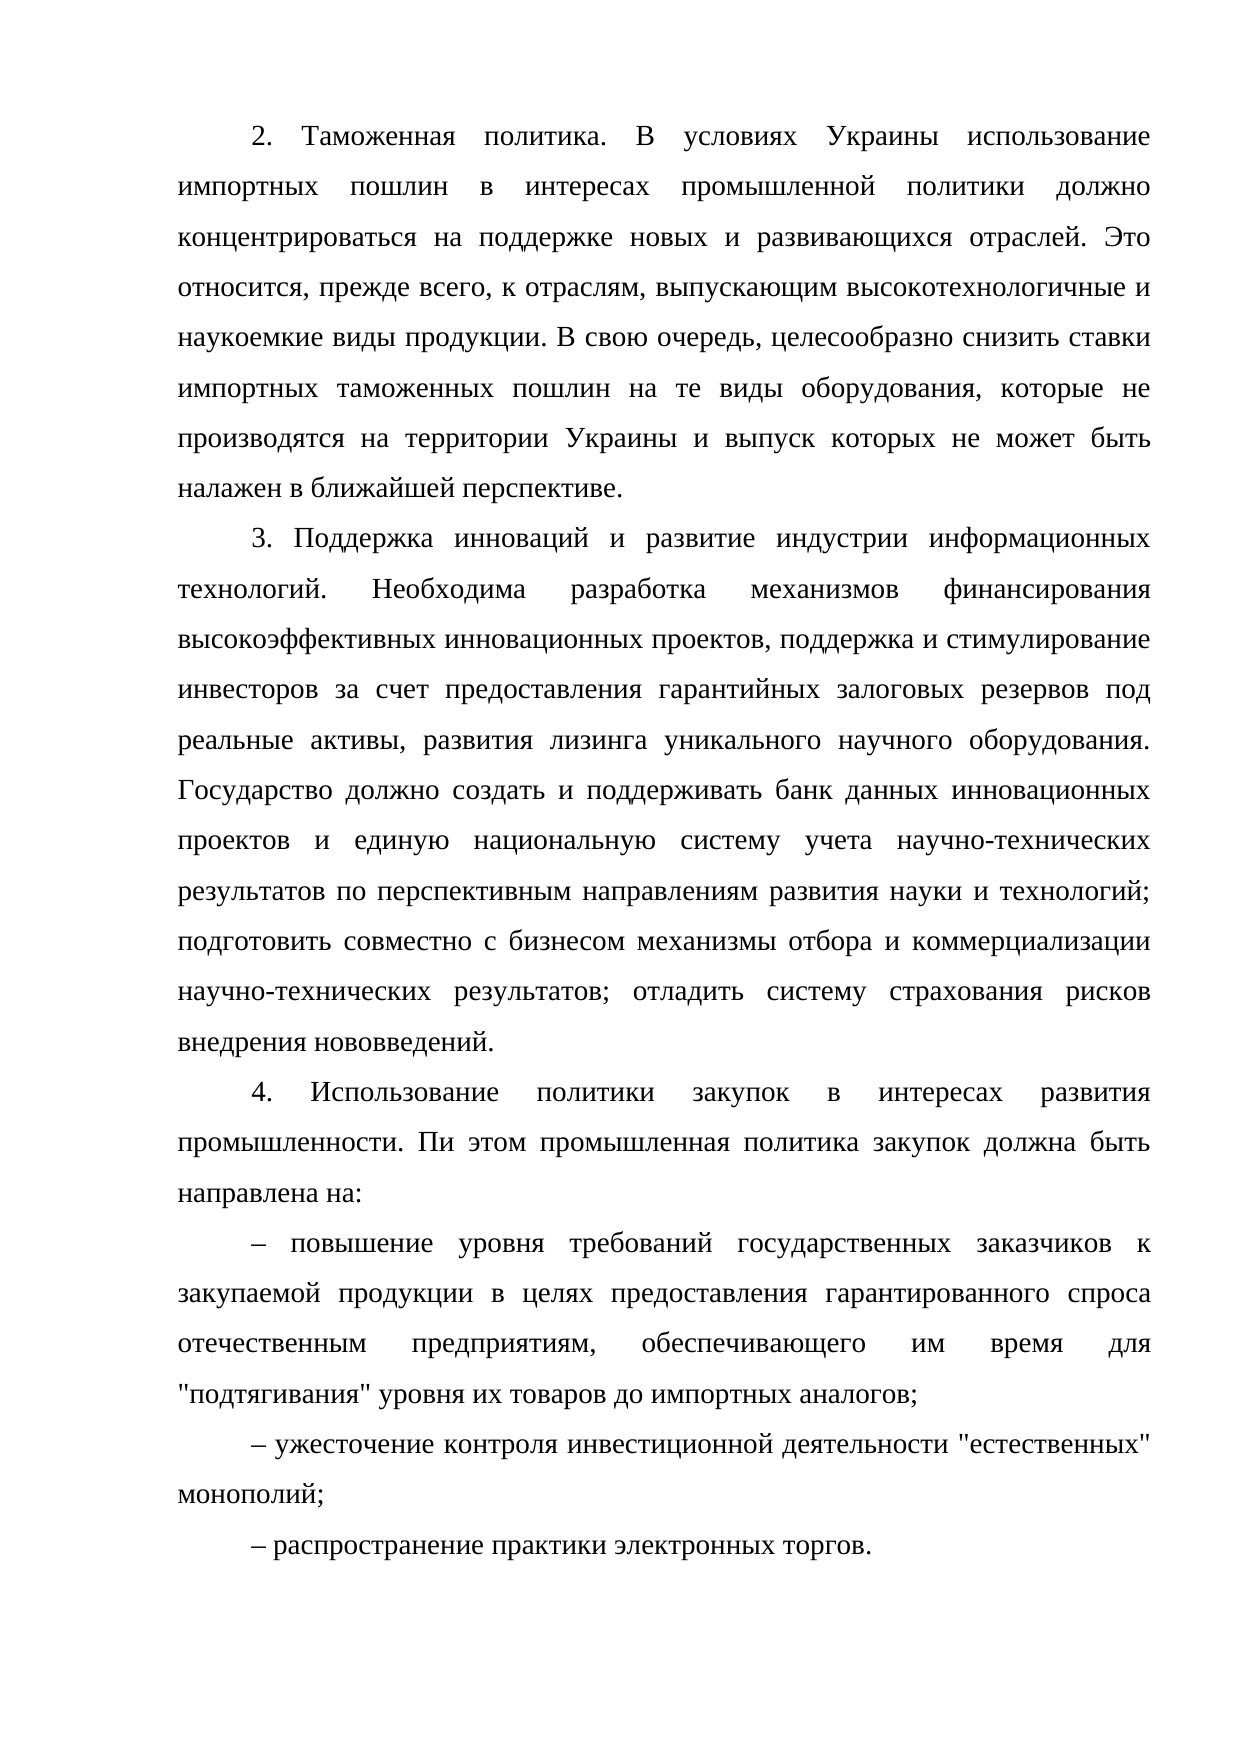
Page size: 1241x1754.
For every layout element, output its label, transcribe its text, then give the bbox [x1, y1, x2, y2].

text – распространение практики электронных торгов. [177, 1527, 1152, 1560]
text 4. Использование политики закупок в интересах развития промышленности. Пи этом промышленная политика закупок должна быть направлена на: [177, 1074, 1152, 1208]
text 3. Поддержка инноваций и развитие индустрии информационных технологий. Необходима разработка механизмов финансирования высокоэффективных инновационных проектов, поддержка и стимулирование инвесторов за счет предоставления гарантийных залоговых резервов под реальные активы, развития лизинга уникального научного оборудования. Государство должно создать и поддерживать банк данных инновационных проектов и единую национальную систему учета научно-технических результатов по перспективным направлениям развития науки и технологий; подготовить совместно с бизнесом механизмы отбора и коммерциализации научно-технических результатов; отладить систему страхования рисков внедрения нововведений. [177, 521, 1152, 1057]
text – повышение уровня требований государственных заказчиков к закупаемой продукции в целях предоставления гарантированного спроса отечественным предприятиям, обеспечивающего им время для "подтягивания" уровня их товаров до импортных аналогов; [177, 1225, 1152, 1409]
text – ужесточение контроля инвестиционной деятельности "естественных" монополий; [177, 1426, 1152, 1510]
text 2. Таможенная политика. В условиях Украины использование импортных пошлин в интересах промышленной политики должно концентрироваться на поддержке новых и развивающихся отраслей. Это относится, прежде всего, к отраслям, выпускающим высокотехнологичные и наукоемкие виды продукции. В свою очередь, целесообразно снизить ставки импортных таможенных пошлин на те виды оборудования, которые не производятся на территории Украины и выпуск которых не может быть налажен в ближайшей перспективе. [177, 118, 1152, 504]
